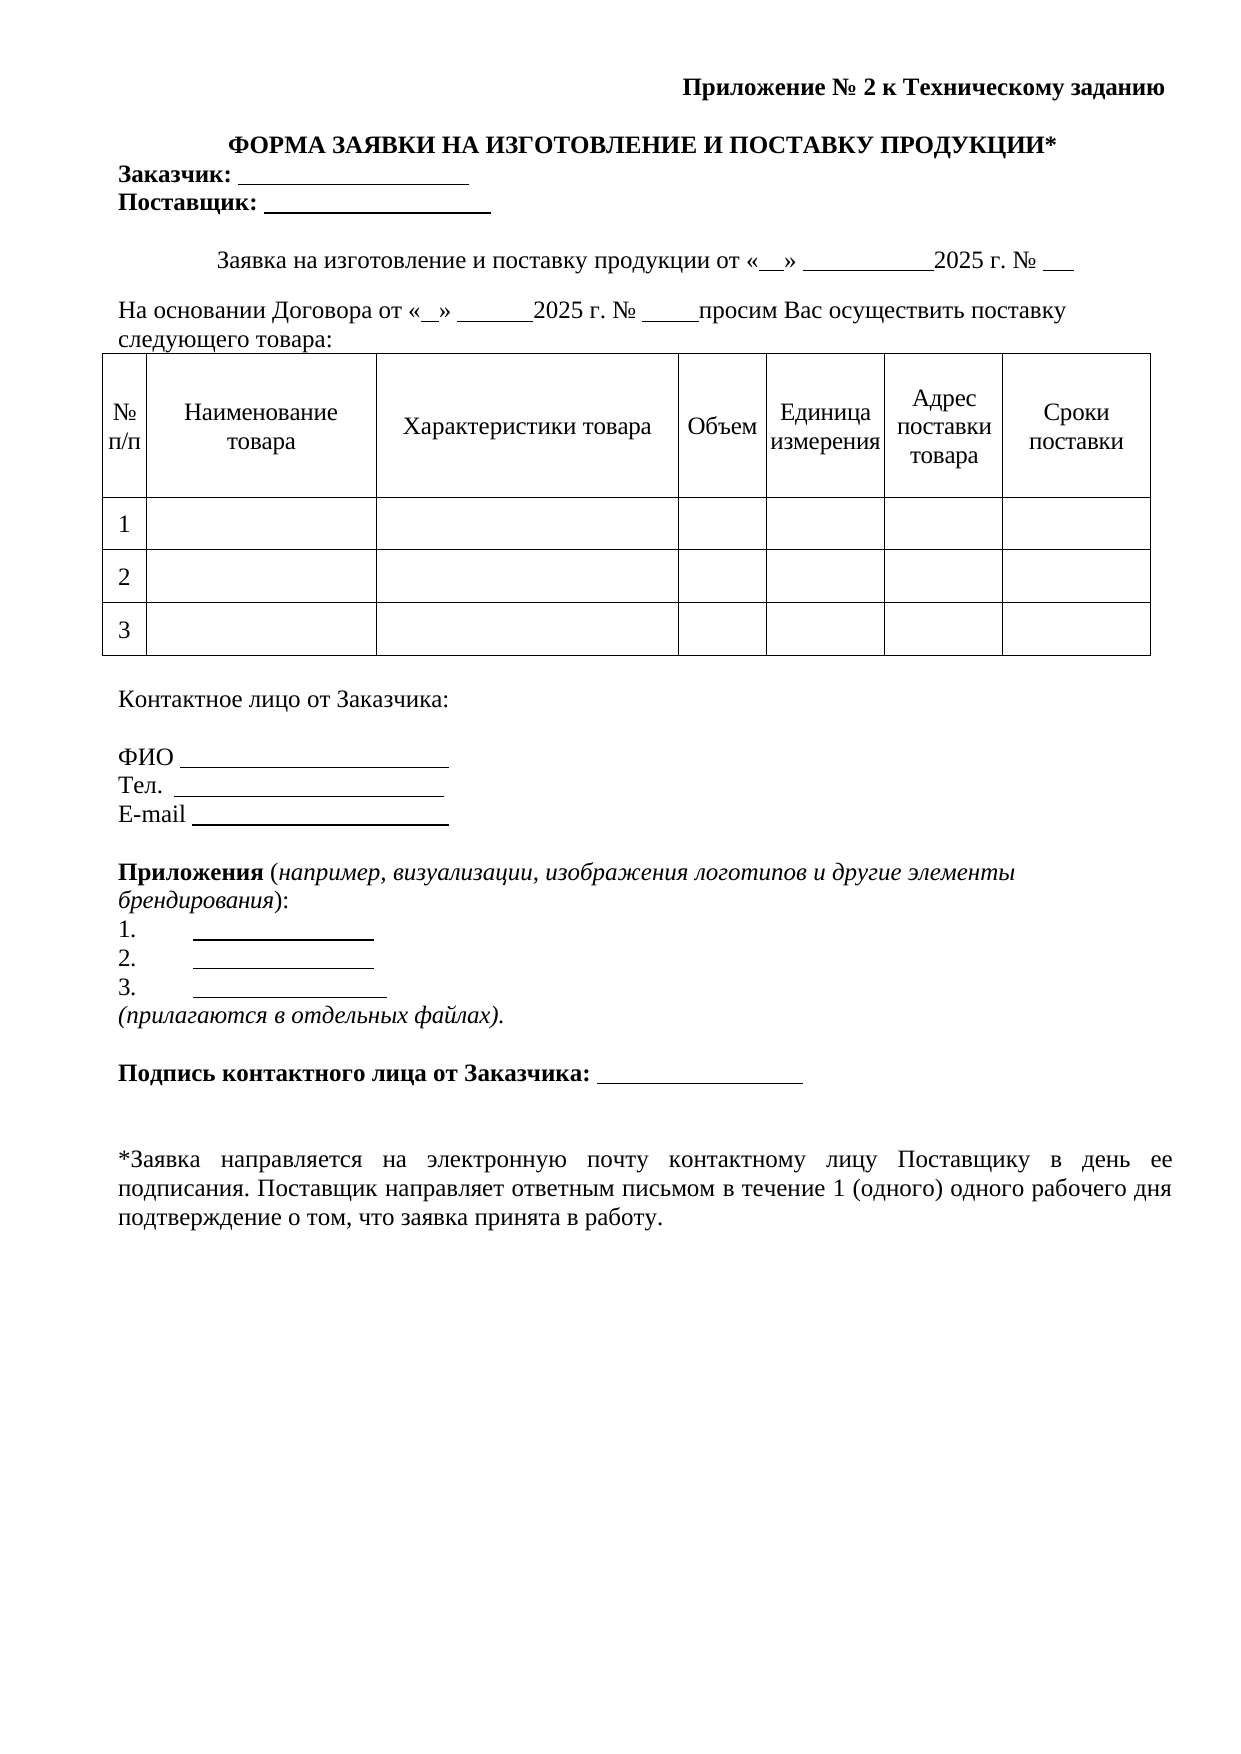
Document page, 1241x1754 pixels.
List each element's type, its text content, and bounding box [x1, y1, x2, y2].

table_header Характеристики товара [377, 354, 678, 497]
table_cell 3 [103, 603, 146, 654]
table_header Адрес поставки товара [885, 354, 1002, 497]
text (прилагаются в отдельных файлах). [118, 1001, 1184, 1029]
table_cell [1003, 550, 1150, 602]
text Заявка на изготовление и поставку продукции от « » 2025 г. № [217, 245, 1184, 274]
text 3. [118, 972, 1184, 1001]
table_header Единица измерения [767, 354, 884, 497]
text Контактное лицо от Заказчика: ФИО [118, 656, 450, 770]
text *Заявка направляется на электронную почту контактному лицу Поставщику в день ее подписания. Поставщик направляет ответным письмом в течение 1 (одного) одного рабочего дня подтверждение о том, что заявка принята в работу. [118, 1144, 1173, 1231]
table_cell 1 [103, 498, 146, 549]
table_cell [147, 550, 376, 602]
table_cell [147, 498, 376, 549]
text ФОРМА ЗАЯВКИ НА ИЗГОТОВЛЕНИЕ И ПОСТАВКУ ПРОДУКЦИИ* [101, 130, 1184, 159]
table_header Наименование товара [147, 354, 376, 497]
table_cell [767, 603, 884, 654]
table_cell [885, 498, 1002, 549]
table_cell [1003, 603, 1150, 654]
text Поставщик: [118, 187, 1184, 216]
table_cell [147, 603, 376, 654]
text Приложения (например, визуализации, изображения логотипов и другие элементы брендирования): [118, 857, 1067, 914]
table_cell [767, 498, 884, 549]
text Заказчик: [118, 159, 1184, 187]
table_header Объем [679, 354, 766, 497]
table_cell [885, 550, 1002, 602]
table_cell 2 [103, 550, 146, 602]
text E-mail [118, 799, 1184, 828]
table_header Сроки поставки [1003, 354, 1150, 497]
text 2. [118, 943, 1184, 972]
table_cell [377, 603, 678, 654]
table_header № п/п [103, 354, 146, 497]
table_cell [885, 603, 1002, 654]
table_cell [377, 498, 678, 549]
table_cell [679, 498, 766, 549]
text 1. [118, 914, 1184, 943]
table_cell [377, 550, 678, 602]
text На основании Договора от « » 2025 г. № просим Вас осуществить поставку следующего товара: [118, 296, 1067, 353]
text Подпись контактного лица от Заказчика: [118, 1058, 1184, 1087]
table_cell [679, 603, 766, 654]
text Тел. [118, 771, 1184, 799]
text Приложение № 2 к Техническому заданию [682, 72, 1184, 101]
table_cell [679, 550, 766, 602]
table_cell [767, 550, 884, 602]
table_cell [1003, 498, 1150, 549]
